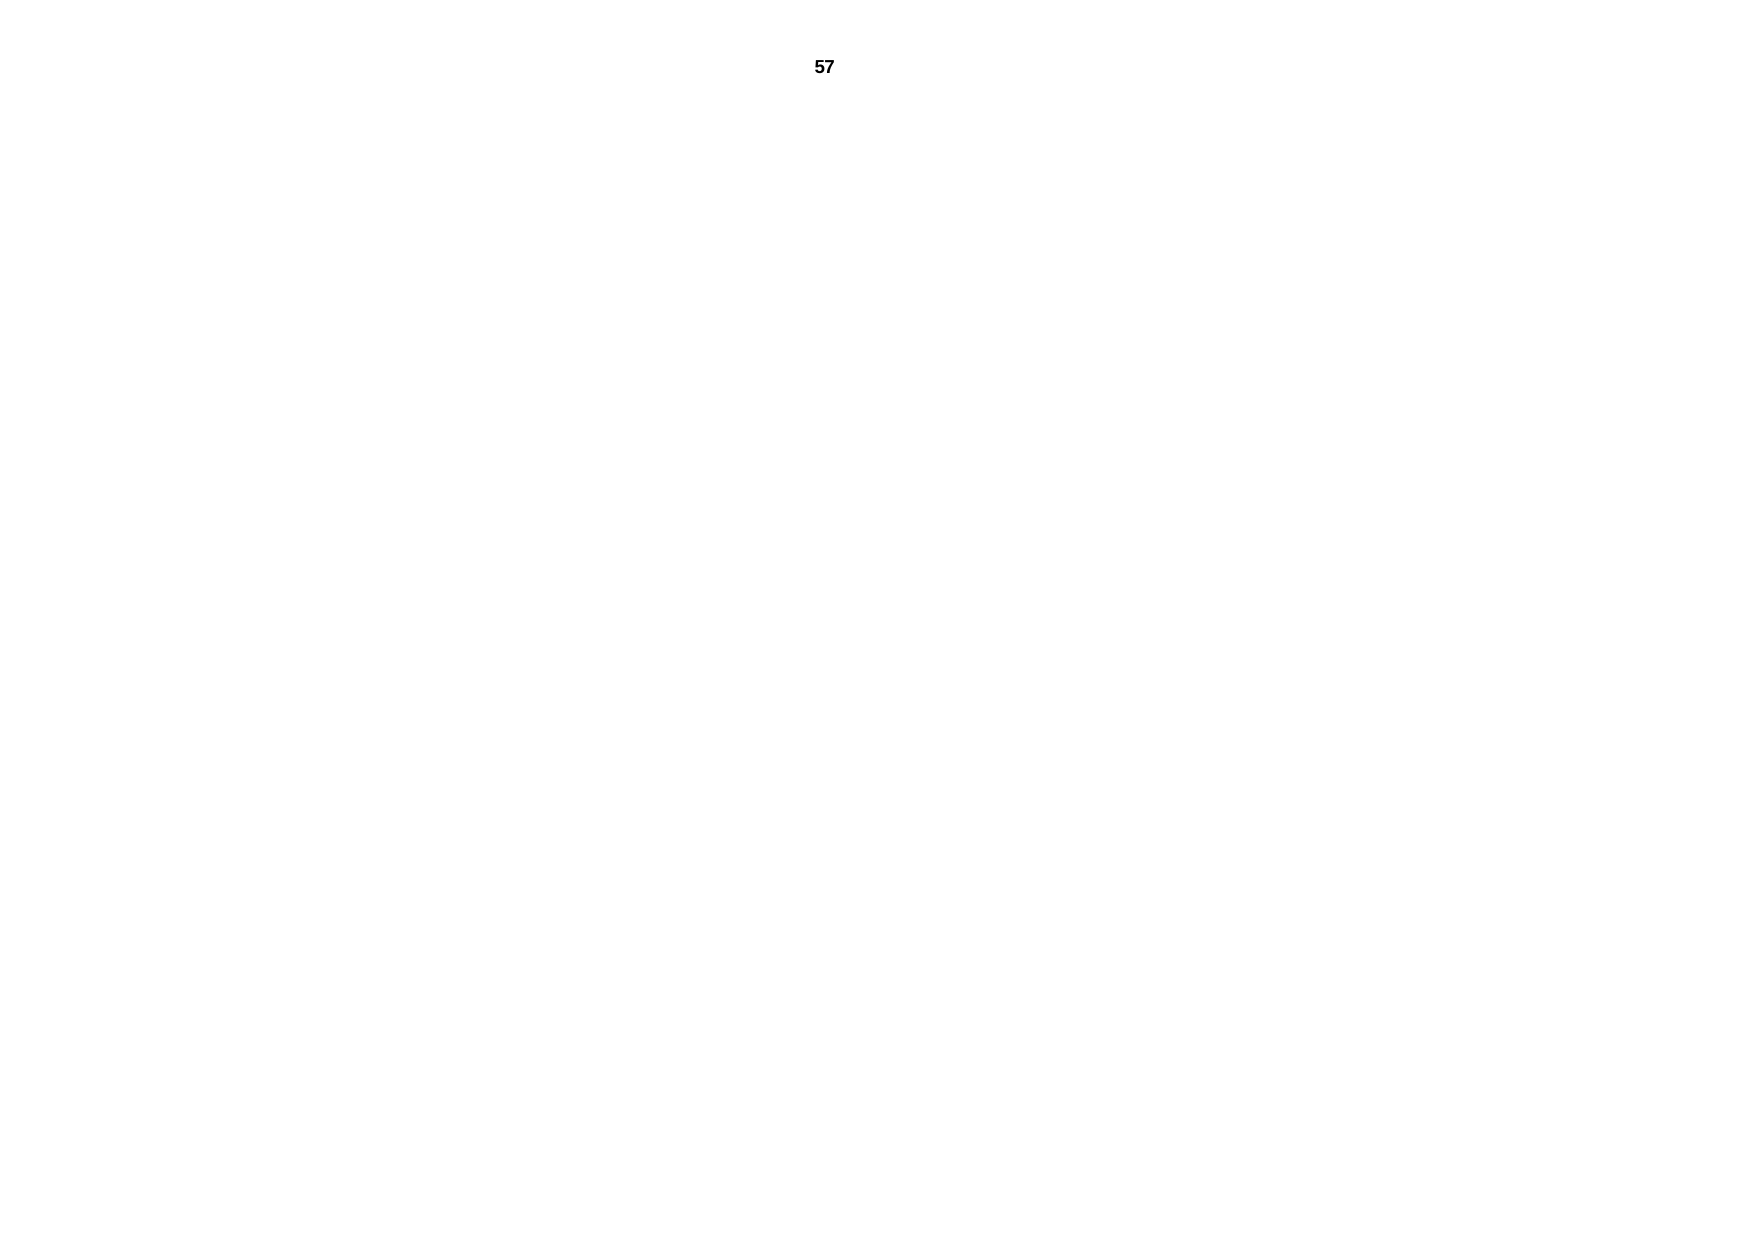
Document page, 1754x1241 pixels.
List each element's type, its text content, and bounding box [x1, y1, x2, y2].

text 57 [150, 56, 835, 77]
